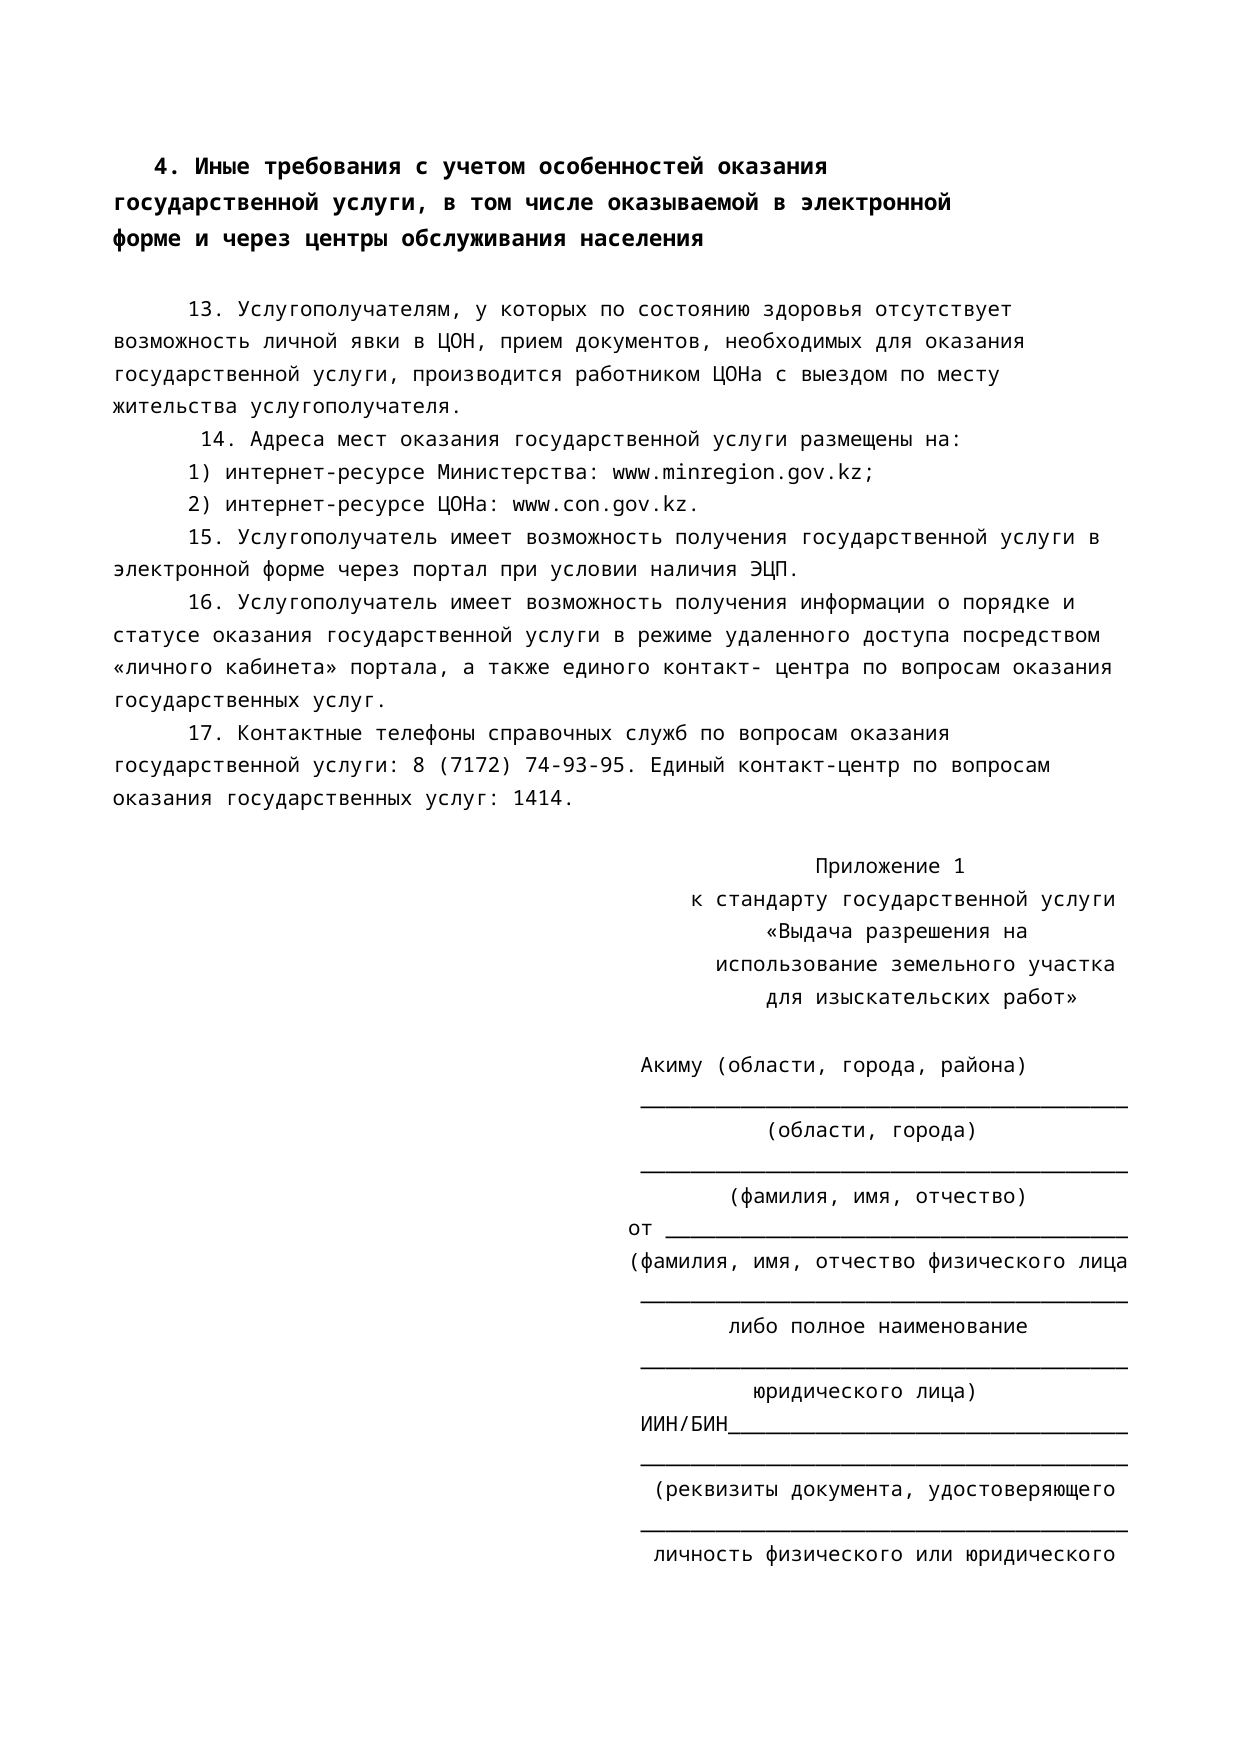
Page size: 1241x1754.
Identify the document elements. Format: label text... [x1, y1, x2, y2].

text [112, 1050, 1128, 1568]
text Приложение 1 к стандарту государственной услуги «Выдача разрешения на использование земельного участка для изыскательских работ» [112, 851, 1128, 1010]
text 4. Иные требования с учетом особенностей оказания государственной услуги, в том числе оказываемой в электронной форме и через центры обслуживания населения [112, 150, 1128, 253]
text 13. Услугополучателям, у которых по состоянию здоровья отсутствует возможность личной явки в ЦОН, прием документов, необходимых для оказания государственной услуги, производится работником ЦОНа с выездом по месту жительства услугополучателя. 14. Адреса мест оказания государственной услуги размещены на: 1) интернет-ресурсе Министерства: www.minregion.gov.kz; 2) интернет-ресурсе ЦОНа: www.con.gov.kz. 15. Услугополучатель имеет возможность получения государственной услуги в электронной форме через портал при условии наличия ЭЦП. 16. Услугополучатель имеет возможность получения информации о порядке и статусе оказания государственной услуги в режиме удаленного доступа посредством «личного кабинета» портала, а также единого контакт- центра по вопросам оказания государственных услуг. 17. Контактные телефоны справочных служб по вопросам оказания государственной услуги: 8 (7172) 74-93-95. Единый контакт-центр по вопросам оказания государственных услуг: 1414. [112, 294, 1128, 811]
